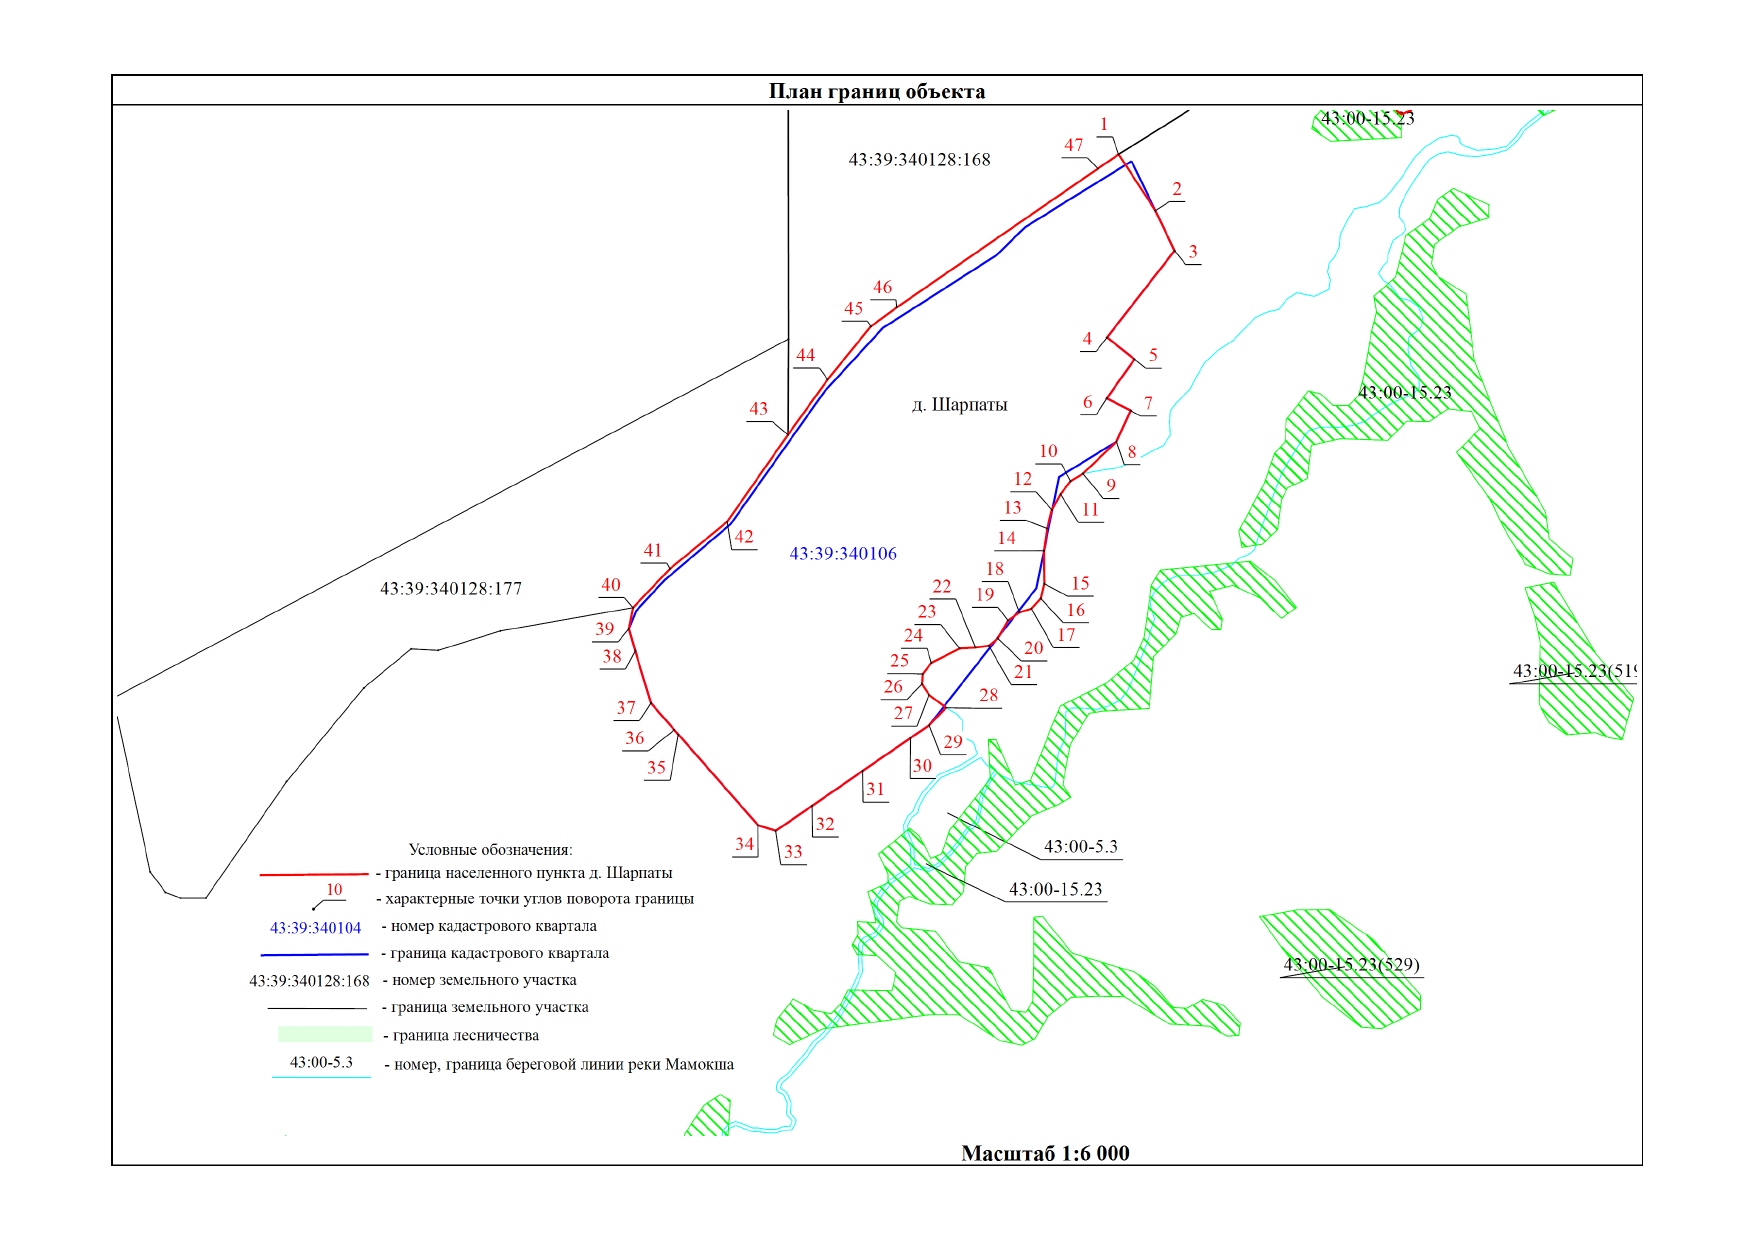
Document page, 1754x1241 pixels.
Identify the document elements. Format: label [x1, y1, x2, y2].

picture [111, 74, 1643, 1166]
